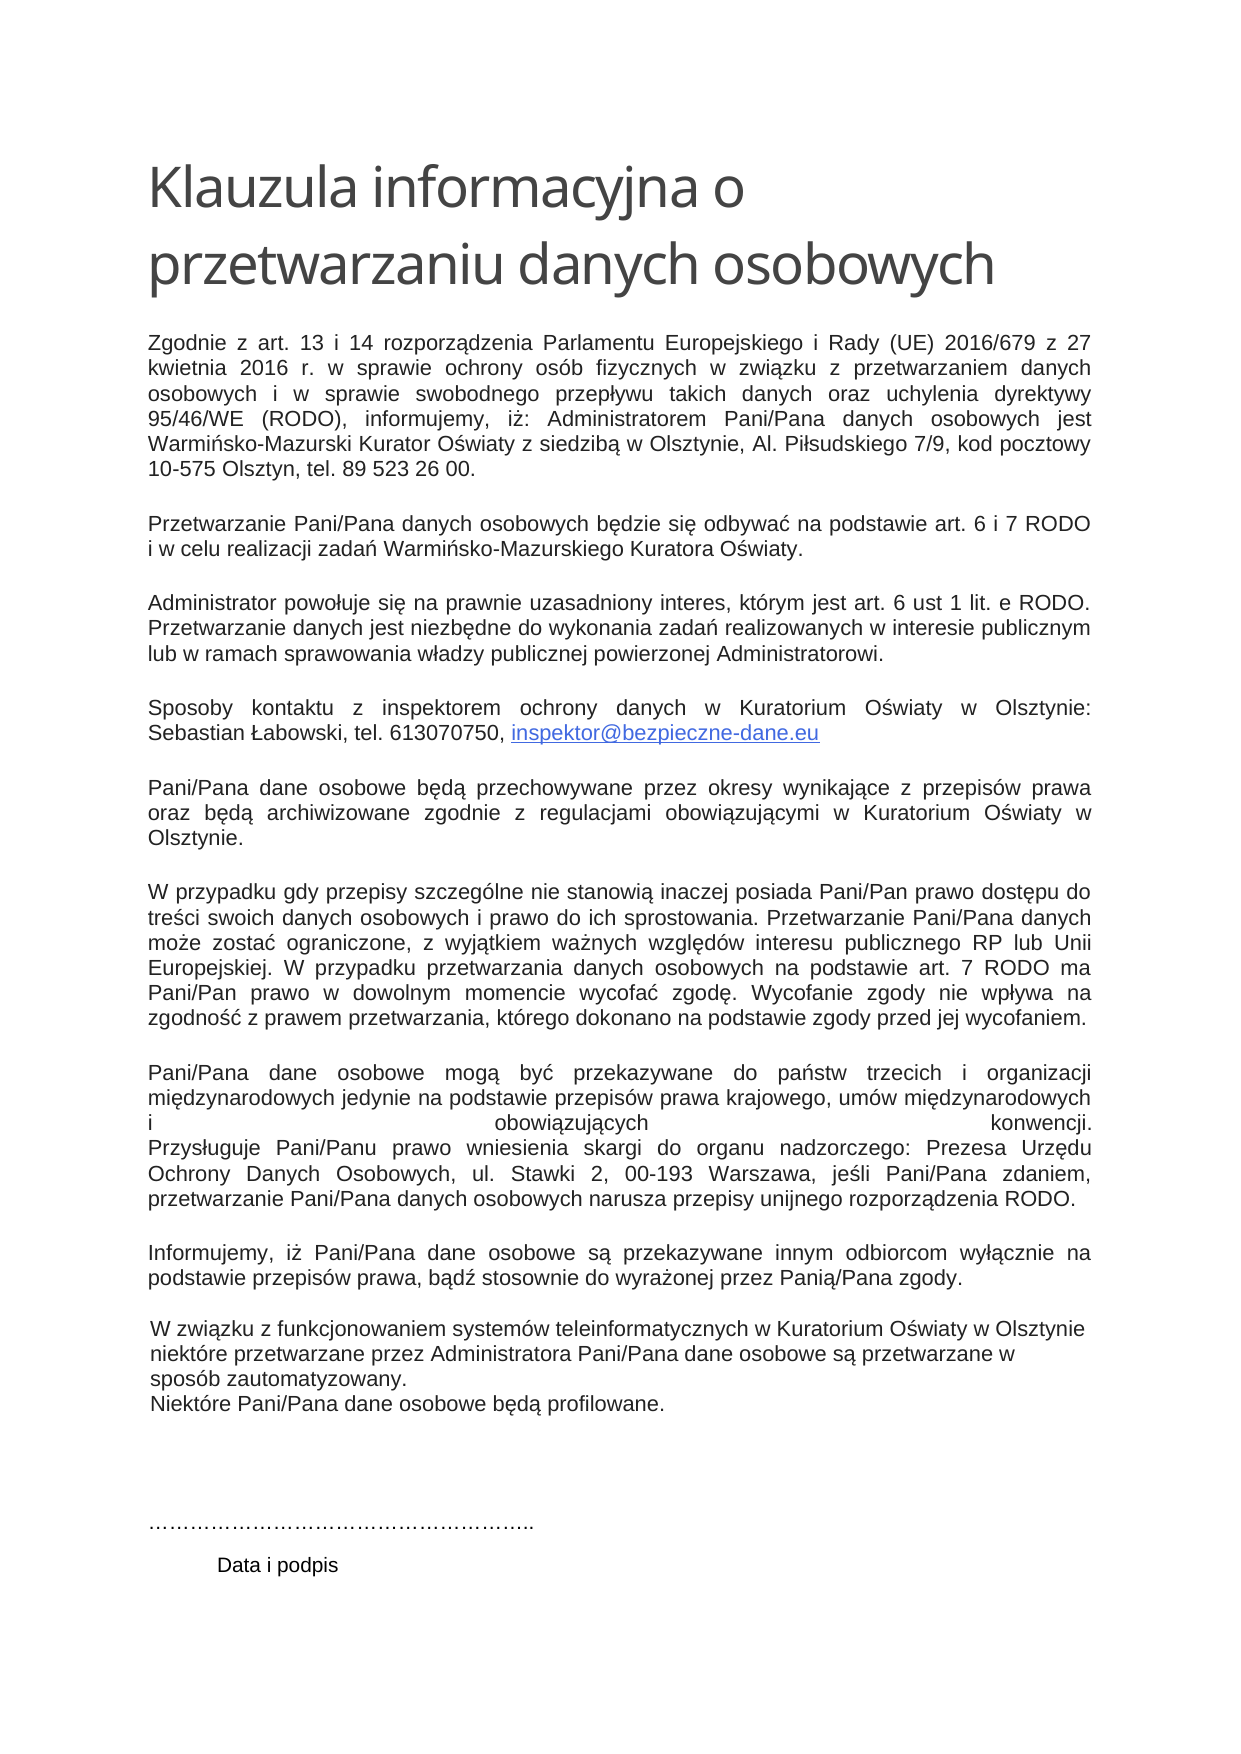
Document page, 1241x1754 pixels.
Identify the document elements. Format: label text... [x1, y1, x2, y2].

text Administrator powołuje się na prawnie uzasadniony interes, którym jest art. 6 ust 1 lit. e RODO. Przetwarzanie danych jest niezbędne do wykonania zadań realizowanych w interesie publicznym lub w ramach sprawowania władzy publicznej powierzonej Administratorowi. [148, 590, 1093, 666]
text Sposoby kontaktu z inspektorem ochrony danych w Kuratorium Oświaty w Olsztynie: Sebastian Łabowski, tel. 613070750, inspektor@bezpieczne-dane.eu [148, 695, 1093, 745]
text W przypadku gdy przepisy szczególne nie stanowią inaczej posiada Pani/Pan prawo dostępu do treści swoich danych osobowych i prawo do ich sprostowania. Przetwarzanie Pani/Pana danych może zostać ograniczone, z wyjątkiem ważnych względów interesu publicznego RP lub Unii Europejskiej. W przypadku przetwarzania danych osobowych na podstawie art. 7 RODO ma Pani/Pan prawo w dowolnym momencie wycofać zgodę. Wycofanie zgody nie wpływa na zgodność z prawem przetwarzania, którego dokonano na podstawie zgody przed jej wycofaniem. [148, 879, 1093, 1031]
text Informujemy, iż Pani/Pana dane osobowe są przekazywane innym odbiorcom wyłącznie na podstawie przepisów prawa, bądź stosownie do wyrażonej przez Panią/Pana zgody. [148, 1240, 1093, 1291]
text Zgodnie z art. 13 i 14 rozporządzenia Parlamentu Europejskiego i Rady (UE) 2016/679 z 27 kwietnia 2016 r. w sprawie ochrony osób fizycznych w związku z przetwarzaniem danych osobowych i w sprawie swobodnego przepływu takich danych oraz uchylenia dyrektywy 95/46/WE (RODO), informujemy, iż: Administratorem Pani/Pana danych osobowych jest Warmińsko-Mazurski Kurator Oświaty z siedzibą w Olsztynie, Al. Piłsudskiego 7/9, kod pocztowy 10-575 Olsztyn, tel. 89 523 26 00. [148, 330, 1093, 481]
text Pani/Pana dane osobowe będą przechowywane przez okresy wynikające z przepisów prawa oraz będą archiwizowane zgodnie z regulacjami obowiązującymi w Kuratorium Oświaty w Olsztynie. [148, 774, 1093, 850]
text Data i podpis [148, 1553, 1093, 1577]
text Przetwarzanie Pani/Pana danych osobowych będzie się odbywać na podstawie art. 6 i 7 RODO i w celu realizacji zadań Warmińsko-Mazurskiego Kuratora Oświaty. [148, 511, 1093, 561]
text Pani/Pana dane osobowe mogą być przekazywane do państw trzecich i organizacji międzynarodowych jedynie na podstawie przepisów prawa krajowego, umów międzynarodowych i obowiązujących konwencji. Przysługuje Pani/Panu prawo wniesienia skargi do organu nadzorczego: Prezesa Urzędu Ochrony Danych Osobowych, ul. Stawki 2, 00-193 Warszawa, jeśli Pani/Pana zdaniem, przetwarzanie Pani/Pana danych osobowych narusza przepisy unijnego rozporządzenia RODO. [148, 1060, 1093, 1211]
text ……………………………………………….. [148, 1510, 1093, 1534]
text W związku z funkcjonowaniem systemów teleinformatycznych w Kuratorium Oświaty w Olsztynie niektóre przetwarzane przez Administratora Pani/Pana dane osobowe są przetwarzane w sposób zautomatyzowany. Niektóre Pani/Pana dane osobowe będą profilowane. [150, 1316, 1091, 1416]
text Klauzula informacyjna o przetwarzaniu danych osobowych [148, 148, 1093, 301]
